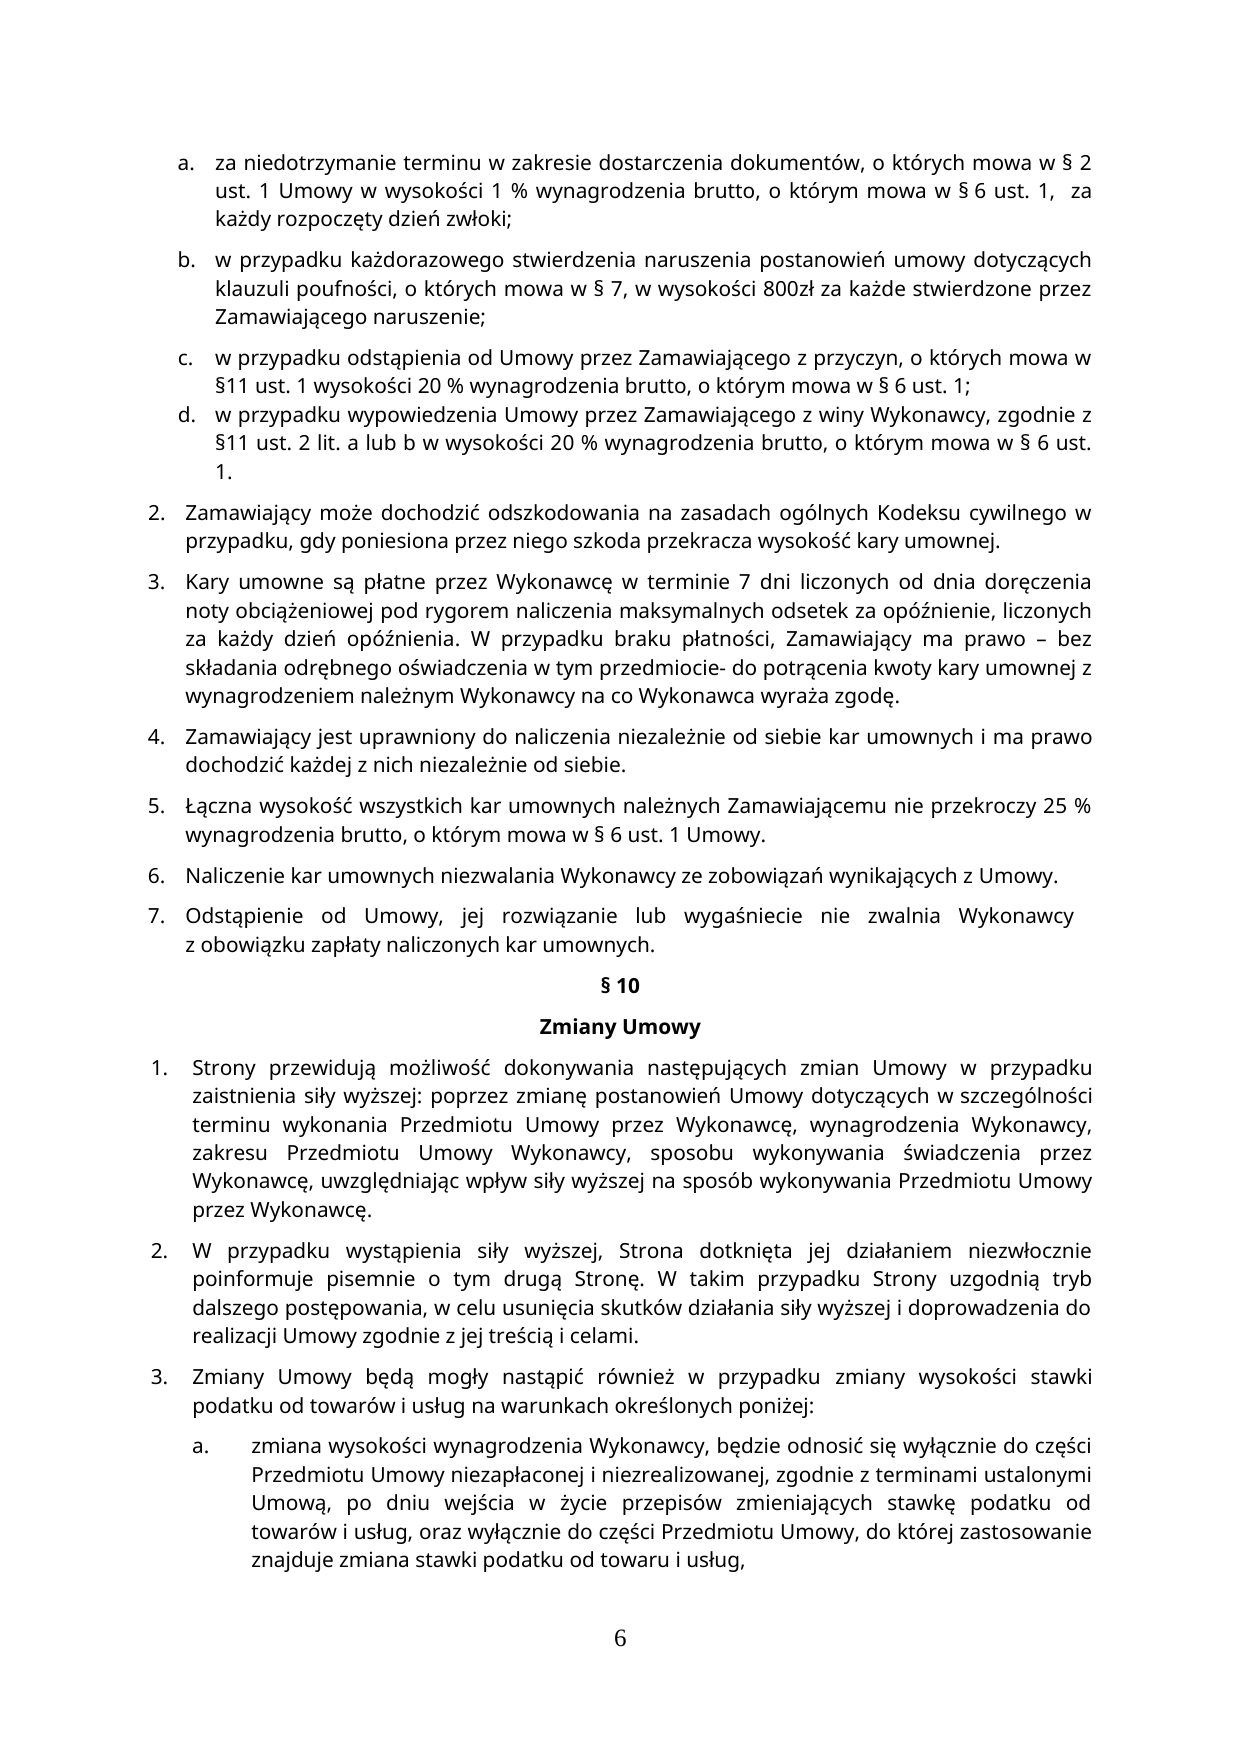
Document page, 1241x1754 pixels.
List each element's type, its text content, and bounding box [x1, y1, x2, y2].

list Łączna wysokość wszystkich kar umownych należnych Zamawiającemu nie przekroczy 25 % wynagrodzenia brutto, o którym mowa w § 6 ust. 1 Umowy. [148, 791, 1093, 848]
list Zamawiający jest uprawniony do naliczenia niezależnie od siebie kar umownych i ma prawo dochodzić każdej z nich niezależnie od siebie. [148, 722, 1093, 779]
list Kary umowne są płatne przez Wykonawcę w terminie 7 dni liczonych od dnia doręczenia noty obciążeniowej pod rygorem naliczenia maksymalnych odsetek za opóźnienie, liczonych za każdy dzień opóźnienia. W przypadku braku płatności, Zamawiający ma prawo – bez składania odrębnego oświadczenia w tym przedmiocie- do potrącenia kwoty kary umownej z wynagrodzeniem należnym Wykonawcy na co Wykonawca wyraża zgodę. [148, 567, 1093, 709]
list Strony przewidują możliwość dokonywania następujących zmian Umowy w przypadku zaistnienia siły wyższej: poprzez zmianę postanowień Umowy dotyczących w szczególności terminu wykonania Przedmiotu Umowy przez Wykonawcę, wynagrodzenia Wykonawcy, zakresu Przedmiotu Umowy Wykonawcy, sposobu wykonywania świadczenia przez Wykonawcę, uwzględniając wpływ siły wyższej na sposób wykonywania Przedmiotu Umowy przez Wykonawcę. [151, 1053, 1093, 1223]
list w przypadku każdorazowego stwierdzenia naruszenia postanowień umowy dotyczących klauzuli poufności, o których mowa w § 7, w wysokości 800zł za każde stwierdzone przez Zamawiającego naruszenie; [177, 245, 1093, 331]
list Naliczenie kar umownych niezwalania Wykonawcy ze zobowiązań wynikających z Umowy. [148, 861, 1093, 889]
list Zmiany Umowy będą mogły nastąpić również w przypadku zmiany wysokości stawki podatku od towarów i usług na warunkach określonych poniżej: [151, 1362, 1093, 1419]
list za niedotrzymanie terminu w zakresie dostarczenia dokumentów, o których mowa w § 2 ust. 1 Umowy w wysokości 1 % wynagrodzenia brutto, o którym mowa w § 6 ust. 1, za każdy rozpoczęty dzień zwłoki; [177, 148, 1093, 233]
list zmiana wysokości wynagrodzenia Wykonawcy, będzie odnosić się wyłącznie do części Przedmiotu Umowy niezapłaconej i niezrealizowanej, zgodnie z terminami ustalonymi Umową, po dniu wejścia w życie przepisów zmieniających stawkę podatku od towarów i usług, oraz wyłącznie do części Przedmiotu Umowy, do której zastosowanie znajduje zmiana stawki podatku od towaru i usług, [192, 1432, 1093, 1574]
list Zamawiający może dochodzić odszkodowania na zasadach ogólnych Kodeksu cywilnego w przypadku, gdy poniesiona przez niego szkoda przekracza wysokość kary umownej. [148, 498, 1093, 555]
text Zmiany Umowy [148, 1012, 1093, 1040]
list Odstąpienie od Umowy, jej rozwiązanie lub wygaśniecie nie zwalnia Wykonawcy z obowiązku zapłaty naliczonych kar umownych. [148, 902, 1093, 958]
list W przypadku wystąpienia siły wyższej, Strona dotknięta jej działaniem niezwłocznie poinformuje pisemnie o tym drugą Stronę. W takim przypadku Strony uzgodnią tryb dalszego postępowania, w celu usunięcia skutków działania siły wyższej i doprowadzenia do realizacji Umowy zgodnie z jej treścią i celami. [151, 1236, 1093, 1350]
list w przypadku wypowiedzenia Umowy przez Zamawiającego z winy Wykonawcy, zgodnie z §11 ust. 2 lit. a lub b w wysokości 20 % wynagrodzenia brutto, o którym mowa w § 6 ust. 1. [178, 400, 1093, 485]
list w przypadku odstąpienia od Umowy przez Zamawiającego z przyczyn, o których mowa w §11 ust. 1 wysokości 20 % wynagrodzenia brutto, o którym mowa w § 6 ust. 1; [178, 343, 1093, 400]
text § 10 [148, 971, 1093, 999]
